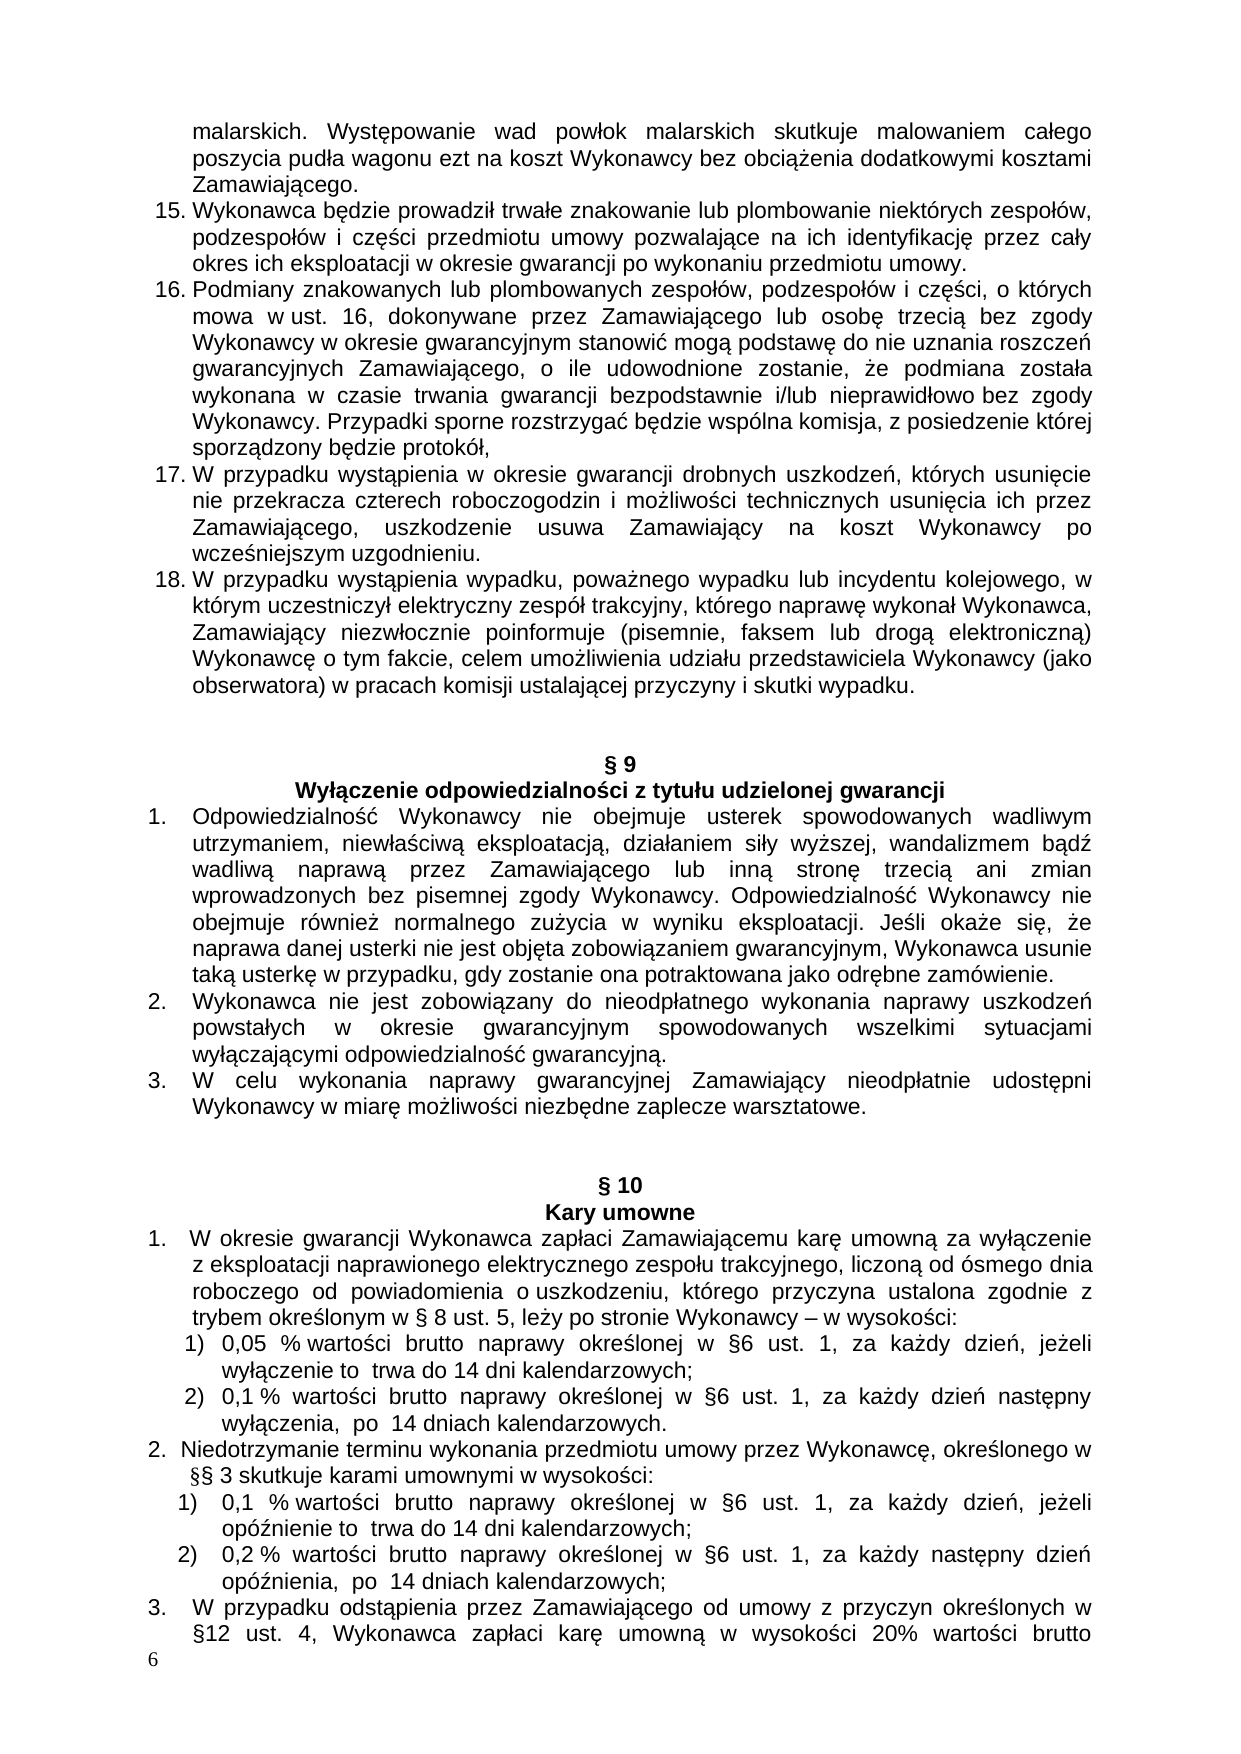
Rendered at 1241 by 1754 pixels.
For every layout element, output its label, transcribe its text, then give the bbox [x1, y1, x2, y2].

list 0,05 % wartości brutto naprawy określonej w §6 ust. 1, za każdy dzień, jeżeli wyłączenie to trwa do 14 dni kalendarzowych; [184, 1330, 1092, 1383]
subtitle W celu wykonania naprawy gwarancyjnej Zamawiający nieodpłatnie udostępni Wykonawcy w miarę możliwości niezbędne zaplecze warsztatowe. [148, 1067, 1092, 1119]
list 0,1 % wartości brutto naprawy określonej w §6 ust. 1, za każdy dzień następny wyłączenia, po 14 dniach kalendarzowych. [184, 1383, 1092, 1436]
list Podmiany znakowanych lub plombowanych zespołów, podzespołów i części, o których mowa w ust. 16, dokonywane przez Zamawiającego lub osobę trzecią bez zgody Wykonawcy w okresie gwarancyjnym stanowić mogą podstawę do nie uznania roszczeń gwarancyjnych Zamawiającego, o ile udowodnione zostanie, że podmiana została wykonana w czasie trwania gwarancji bezpodstawnie i/lub nieprawidłowo bez zgody Wykonawcy. Przypadki sporne rozstrzygać będzie wspólna komisja, z posiedzenie której sporządzony będzie protokół, [154, 276, 1092, 461]
list 0,2 % wartości brutto naprawy określonej w §6 ust. 1, za każdy następny dzień opóźnienia, po 14 dniach kalendarzowych; [177, 1541, 1092, 1594]
list Wykonawca będzie prowadził trwałe znakowanie lub plombowanie niektórych zespołów, podzespołów i części przedmiotu umowy pozwalające na ich identyfikację przez cały okres ich eksploatacji w okresie gwarancji po wykonaniu przedmiotu umowy. [154, 197, 1092, 276]
subtitle Wyłączenie odpowiedzialności z tytułu udzielonej gwarancji [148, 777, 1092, 803]
list 0,1 % wartości brutto naprawy określonej w §6 ust. 1, za każdy dzień, jeżeli opóźnienie to trwa do 14 dni kalendarzowych; [177, 1489, 1092, 1541]
subtitle Wykonawca nie jest zobowiązany do nieodpłatnego wykonania naprawy uszkodzeń powstałych w okresie gwarancyjnym spowodowanych wszelkimi sytuacjami wyłączającymi odpowiedzialność gwarancyjną. [148, 988, 1092, 1067]
list W przypadku wystąpienia w okresie gwarancji drobnych uszkodzeń, których usunięcie nie przekracza czterech roboczogodzin i możliwości technicznych usunięcia ich przez Zamawiającego, uszkodzenie usuwa Zamawiający na koszt Wykonawcy po wcześniejszym uzgodnieniu. [154, 461, 1092, 566]
text 2. Niedotrzymanie terminu wykonania przedmiotu umowy przez Wykonawcę, określonego w § 3 skutkuje karami umownymi w wysokości: [148, 1436, 1092, 1489]
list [154, 118, 1092, 197]
subtitle Kary umowne [148, 1199, 1092, 1225]
subtitle § 9 [148, 751, 1092, 777]
subtitle § 10 [148, 1172, 1092, 1199]
subtitle Odpowiedzialność Wykonawcy nie obejmuje usterek spowodowanych wadliwym utrzymaniem, niewłaściwą eksploatacją, działaniem siły wyższej, wandalizmem bądź wadliwą naprawą przez Zamawiającego lub inną stronę trzecią ani zmian wprowadzonych bez pisemnej zgody Wykonawcy. Odpowiedzialność Wykonawcy nie obejmuje również normalnego zużycia w wyniku eksploatacji. Jeśli okaże się, że naprawa danej usterki nie jest objęta zobowiązaniem gwarancyjnym, Wykonawca usunie taką usterkę w przypadku, gdy zostanie ona potraktowana jako odrębne zamówienie. [148, 803, 1092, 988]
list W przypadku wystąpienia wypadku, poważnego wypadku lub incydentu kolejowego, w którym uczestniczył elektryczny zespół trakcyjny, którego naprawę wykonał Wykonawca, Zamawiający niezwłocznie poinformuje (pisemnie, faksem lub drogą elektroniczną) Wykonawcę o tym fakcie, celem umożliwienia udziału przedstawiciela Wykonawcy (jako obserwatora) w pracach komisji ustalającej przyczyny i skutki wypadku. [154, 566, 1092, 698]
list W okresie gwarancji Wykonawca zapłaci Zamawiającemu karę umowną za wyłączenie z eksploatacji naprawionego elektrycznego zespołu trakcyjnego, liczoną od ósmego dnia roboczego od powiadomienia o uszkodzeniu, którego przyczyna ustalona zgodnie z trybem określonym w § 8 ust. 5, leży po stronie Wykonawcy – w wysokości: [148, 1225, 1092, 1330]
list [148, 1594, 1092, 1647]
